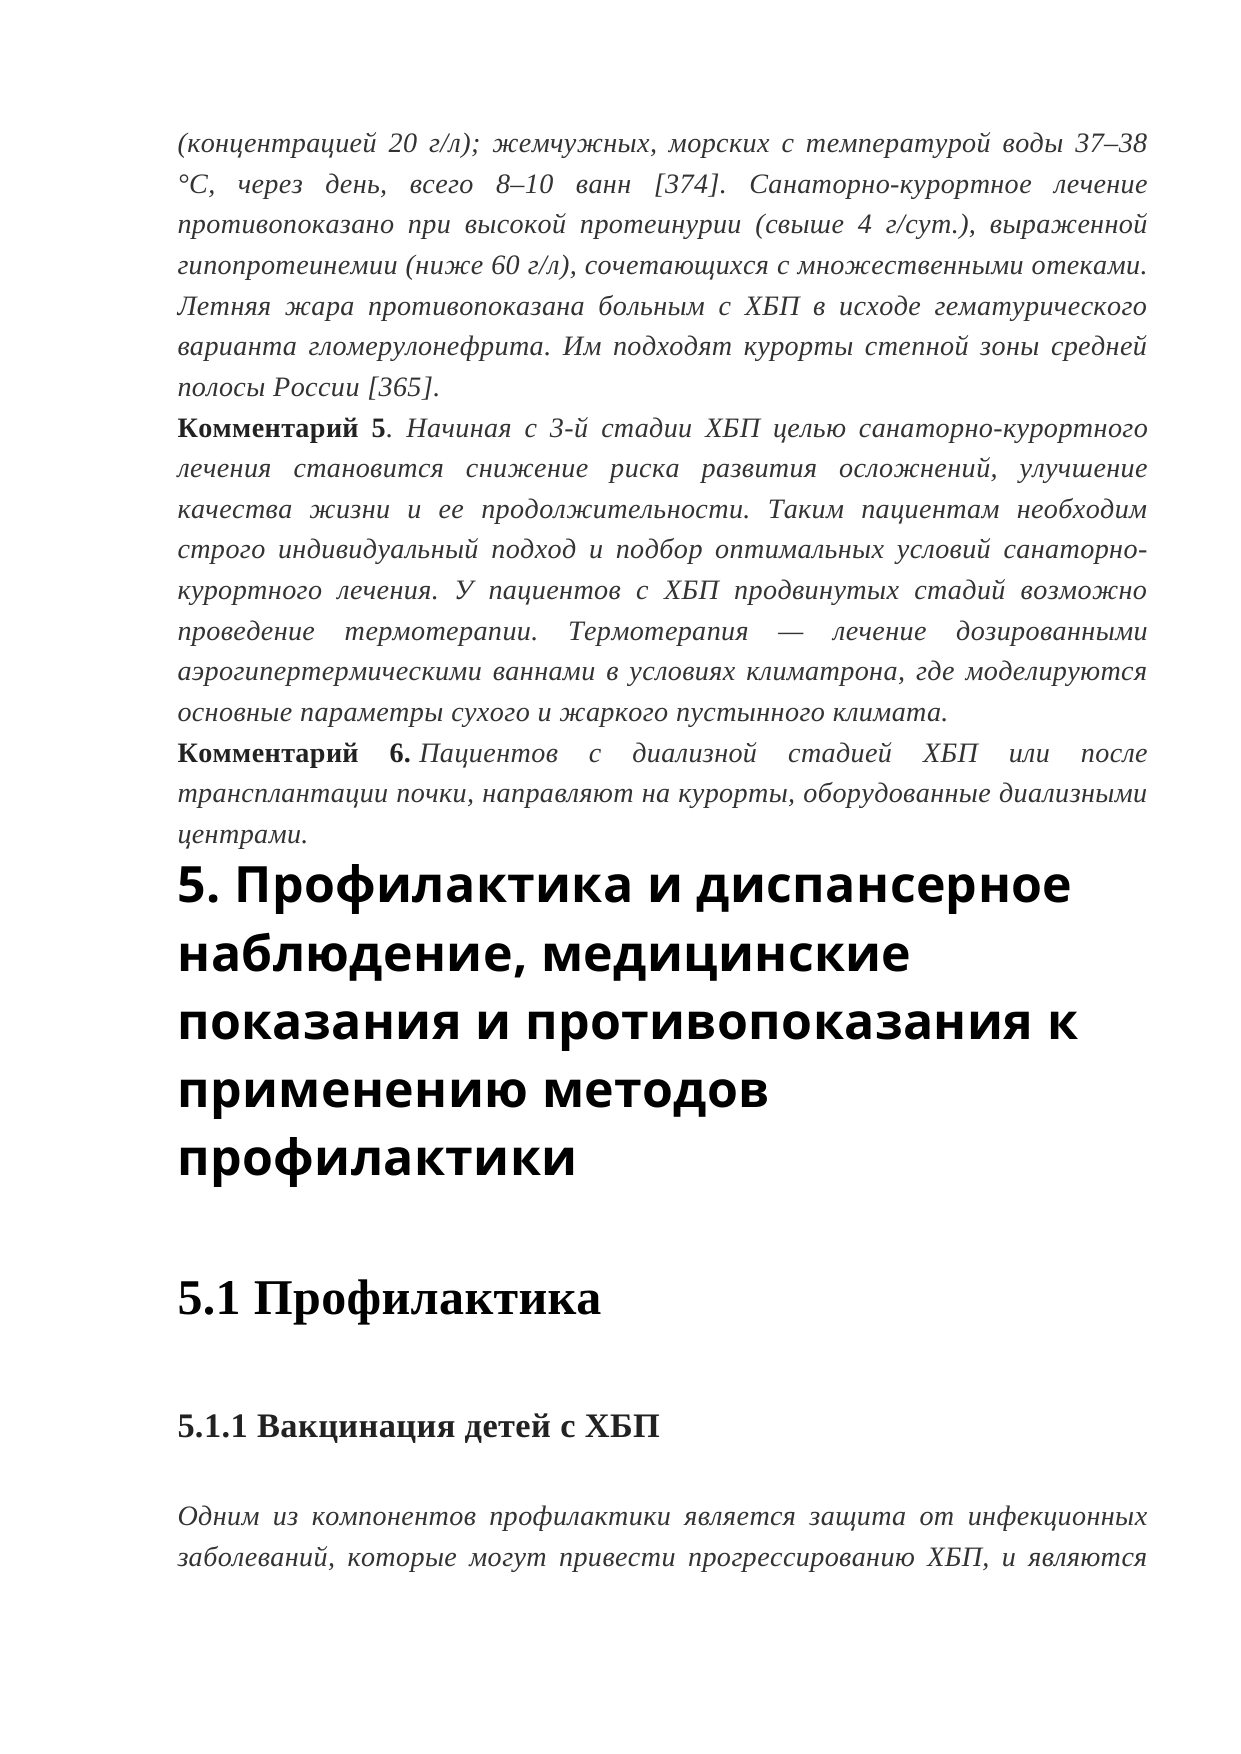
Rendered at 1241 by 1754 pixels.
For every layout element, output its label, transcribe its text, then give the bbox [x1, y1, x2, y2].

text 5. Профилактика и диспансерное наблюдение, медицинские показания и противопоказания к применению методов профилактики [177, 849, 1152, 1190]
text Комментарий 6. Пациентов с диализной стадией ХБП или после трансплантации почки, направляют на курорты, оборудованные диализными центрами. [177, 727, 1152, 849]
text 5.1 Профилактика [177, 1268, 1152, 1326]
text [177, 1491, 1152, 1572]
text Комментарий 5. Начиная с 3-й стадии ХБП целью санаторно-курортного лечения становится снижение риска развития осложнений, улучшение качества жизни и ее продолжительности. Таким пациентам необходим строго индивидуальный подход и подбор оптимальных условий санаторно-курортного лечения. У пациентов с ХБП продвинутых стадий возможно проведение термотерапии. Термотерапия — лечение дозированными аэрогипертермическими ваннами в условиях климатрона, где моделируются основные параметры сухого и жаркого пустынного климата. [177, 402, 1152, 727]
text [177, 118, 1152, 402]
text 5.1.1 Вакцинация детей с ХБП [177, 1404, 1152, 1444]
